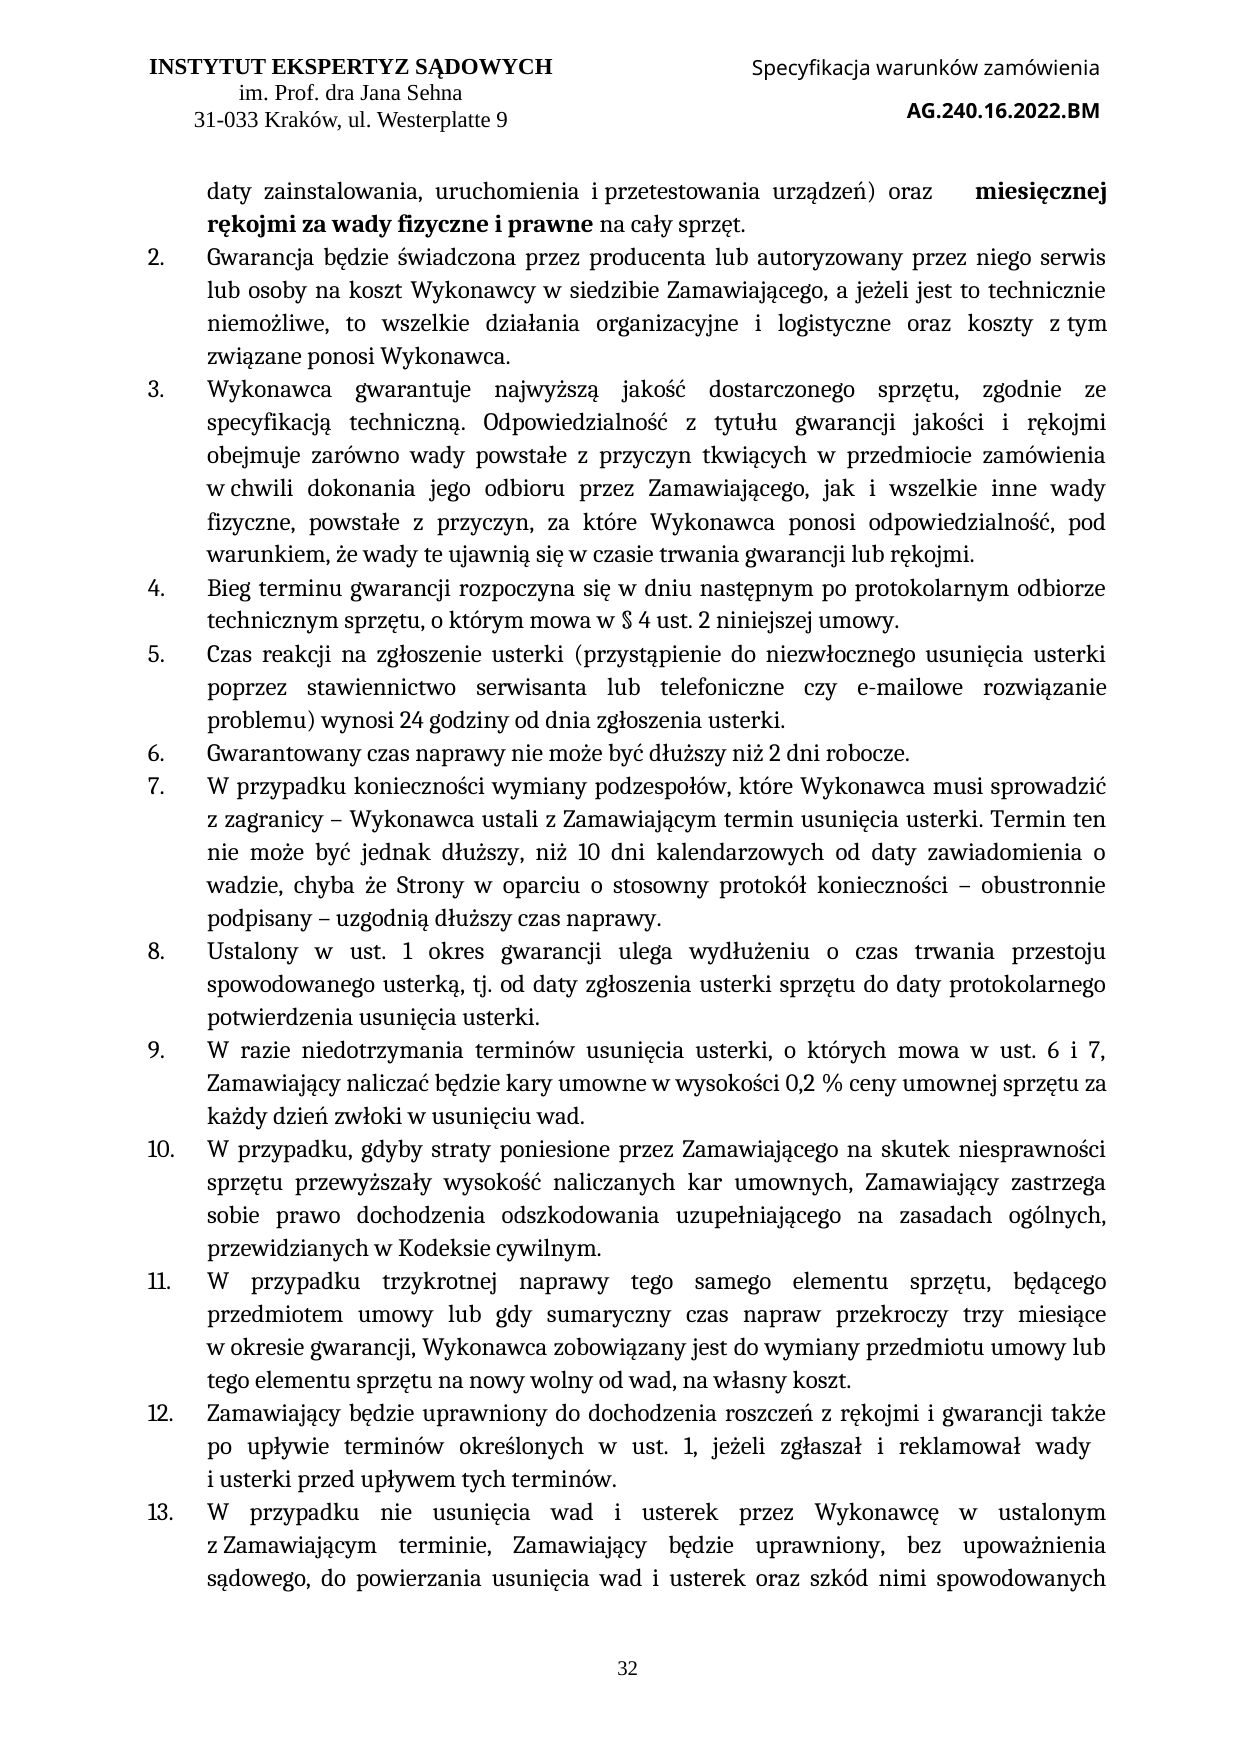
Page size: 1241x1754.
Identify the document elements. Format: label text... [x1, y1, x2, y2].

list W przypadku, gdyby straty poniesione przez Zamawiającego na skutek niesprawności sprzętu przewyższały wysokość naliczanych kar umownych, Zamawiający zastrzega sobie prawo dochodzenia odszkodowania uzupełniającego na zasadach ogólnych, przewidzianych w Kodeksie cywilnym. [148, 1135, 1107, 1263]
list W razie niedotrzymania terminów usunięcia usterki, o których mowa w ust. 6 i 7, Zamawiający naliczać będzie kary umowne w wysokości 0,2 % ceny umownej sprzętu za każdy dzień zwłoki w usunięciu wad. [148, 1036, 1107, 1131]
list Wykonawca gwarantuje najwyższą jakość dostarczonego sprzętu, zgodnie ze specyfikacją techniczną. Odpowiedzialność z tytułu gwarancji jakości i rękojmi obejmuje zarówno wady powstałe z przyczyn tkwiących w przedmiocie zamówienia w chwili dokonania jego odbioru przez Zamawiającego, jak i wszelkie inne wady fizyczne, powstałe z przyczyn, za które Wykonawca ponosi odpowiedzialność, pod warunkiem, że wady te ujawnią się w czasie trwania gwarancji lub rękojmi. [148, 375, 1107, 569]
list Gwarantowany czas naprawy nie może być dłuższy niż 2 dni robocze. [148, 738, 1107, 767]
list W przypadku trzykrotnej naprawy tego samego elementu sprzętu, będącego przedmiotem umowy lub gdy sumaryczny czas napraw przekroczy trzy miesiące w okresie gwarancji, Wykonawca zobowiązany jest do wymiany przedmiotu umowy lub tego elementu sprzętu na nowy wolny od wad, na własny koszt. [148, 1267, 1107, 1395]
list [148, 1498, 1107, 1593]
list Czas reakcji na zgłoszenie usterki (przystąpienie do niezwłocznego usunięcia usterki poprzez stawiennictwo serwisanta lub telefoniczne czy e-mailowe rozwiązanie problemu) wynosi 24 godziny od dnia zgłoszenia usterki. [148, 639, 1107, 734]
list Zamawiający będzie uprawniony do dochodzenia roszczeń z rękojmi i gwarancji także po upływie terminów określonych w ust. 1, jeżeli zgłaszał i reklamował wady i usterki przed upływem tych terminów. [148, 1399, 1107, 1494]
list W przypadku konieczności wymiany podzespołów, które Wykonawca musi sprowadzić z zagranicy – Wykonawca ustali z Zamawiającym termin usunięcia usterki. Termin ten nie może być jednak dłuższy, niż 10 dni kalendarzowych od daty zawiadomienia o wadzie, chyba że Strony w oparciu o stosowny protokół konieczności – obustronnie podpisany – uzgodnią dłuższy czas naprawy. [148, 772, 1107, 932]
list Gwarancja będzie świadczona przez producenta lub autoryzowany przez niego serwis lub osoby na koszt Wykonawcy w siedzibie Zamawiającego, a jeżeli jest to technicznie niemożliwe, to wszelkie działania organizacyjne i logistyczne oraz koszty z tym związane ponosi Wykonawca. [148, 243, 1107, 371]
list Bieg terminu gwarancji rozpoczyna się w dniu następnym po protokolarnym odbiorze technicznym sprzętu, o którym mowa w § 4 ust. 2 niniejszej umowy. [148, 573, 1107, 635]
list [148, 177, 1107, 239]
list Ustalony w ust. 1 okres gwarancji ulega wydłużeniu o czas trwania przestoju spowodowanego usterką, tj. od daty zgłoszenia usterki sprzętu do daty protokolarnego potwierdzenia usunięcia usterki. [148, 937, 1107, 1031]
